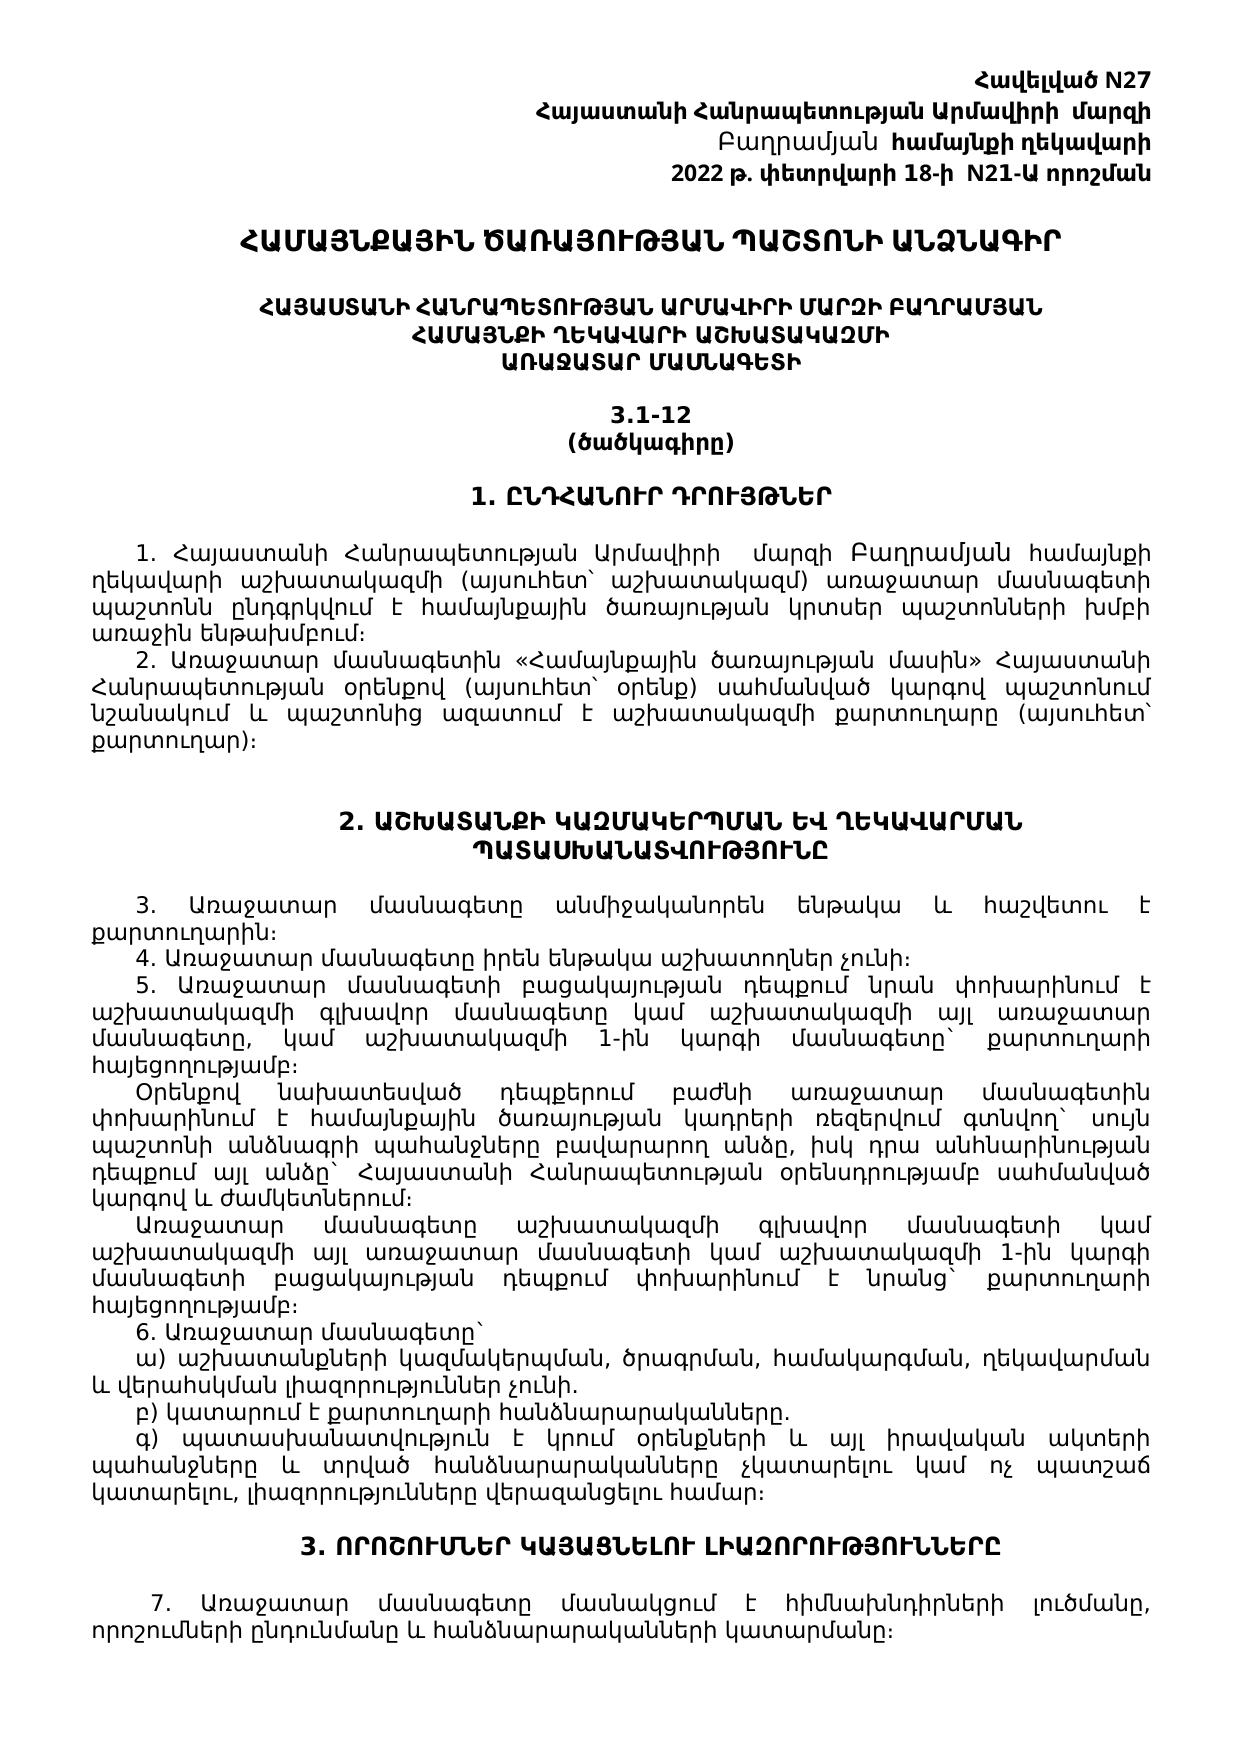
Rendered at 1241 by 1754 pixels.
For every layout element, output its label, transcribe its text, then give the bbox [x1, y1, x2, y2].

text Առաջատար մասնագետը աշխատակազմի գլխավոր մասնագետի կամ աշխատակազմի այլ առաջատար մասնագետի կամ աշխատակազմի 1-ին կարգի մասնագետի բացակայության դեպքում փոխարինում է նրանց` քարտուղարի հայեցողությամբ։ [91, 1212, 1152, 1319]
text 2022 թ. փետրվարի 18-ի N21-Ա որոշման [150, 157, 1152, 189]
text 3. Առաջատար մասնագետը անմիջականորեն ենթակա և հաշվետու է քարտուղարին։ [91, 892, 1152, 945]
text ՀԱՅԱՍՏԱՆԻ ՀԱՆՐԱՊԵՏՈՒԹՅԱՆ ԱՐՄԱՎԻՐԻ ՄԱՐԶԻ ԲԱՂՐԱՄՅԱՆ [150, 291, 1152, 322]
text ՀԱՄԱՅՆՔԱՅԻՆ ԾԱՌԱՅՈՒԹՅԱՆ ՊԱՇՏՈՆԻ ԱՆՁՆԱԳԻՐ [150, 220, 1152, 259]
text գ) պատասխանատվություն է կրում օրենքների և այլ իրավական ակտերի պահանջները և տրված հանձնարարականները չկատարելու կամ ոչ պատշաճ կատարելու, լիազորությունները վերազանցելու համար։ [91, 1425, 1152, 1505]
text ՀԱՄԱՅՆՔԻ ՂԵԿԱՎԱՐԻ ԱՇԽԱՏԱԿԱԶՄԻ [150, 322, 1152, 349]
text բ) կատարում է քարտուղարի հանձնարարականները. [91, 1399, 1152, 1425]
text 3. ՈՐՈՇՈՒՄՆԵՐ ԿԱՅԱՑՆԵԼՈՒ ԼԻԱԶՈՐՈՒԹՅՈՒՆՆԵՐԸ [150, 1532, 1152, 1561]
text 1. ԸՆԴՀԱՆՈՒՐ ԴՐՈՒՅԹՆԵՐ [150, 482, 1152, 511]
text 2. Առաջատար մասնագետին «Համայնքային ծառայության մասին» Հայաստանի Հանրապետության օրենքով (այսուհետ՝ օրենք) սահմանված կարգով պաշտոնում նշանակում և պաշտոնից ազատում է աշխատակազմի քարտուղարը (այսուհետ՝ քարտուղար)։ [91, 647, 1152, 754]
text 2. ԱՇԽԱՏԱՆՔԻ ԿԱԶՄԱԿԵՐՊՄԱՆ ԵՎ ՂԵԿԱՎԱՐՄԱՆ ՊԱՏԱՍԽԱՆԱՏՎՈՒԹՅՈՒՆԸ [150, 807, 1152, 865]
text ա) աշխատանքների կազմակերպման, ծրագրման, համակարգման, ղեկավարման և վերահսկման լիազորություններ չունի. [91, 1345, 1152, 1399]
text Հավելված N27 [150, 64, 1152, 95]
text Բաղրամյան համայնքի ղեկավարի [150, 126, 1152, 157]
text 5. Առաջատար մասնագետի բացակայության դեպքում նրան փոխարինում է աշխատակազմի գլխավոր մասնագետը կամ աշխատակազմի այլ առաջատար մասնագետը, կամ աշխատակազմի 1-ին կարգի մասնագետը` քարտուղարի հայեցողությամբ։ [91, 972, 1152, 1079]
text Հայաստանի Հանրապետության Արմավիրի մարզի [150, 95, 1152, 126]
text ԱՌԱՋԱՏԱՐ ՄԱՍՆԱԳԵՏԻ [150, 349, 1152, 375]
text 1. Հայաստանի Հանրապետության Արմավիրի մարզի Բաղրամյան համայնքի ղեկավարի աշխատակազմի (այսուհետ՝ աշխատակազմ) առաջատար մասնագետի պաշտոնն ընդգրկվում է համայնքային ծառայության կրտսեր պաշտոնների խմբի առաջին ենթախմբում։ [91, 538, 1152, 647]
text 6. Առաջատար մասնագետը` [91, 1319, 1152, 1345]
text 7. Առաջատար մասնագետը մասնակցում է հիմնախնդիրների լուծմանը, որոշումների ընդունմանը և հանձնարարականների կատարմանը։ [91, 1590, 1152, 1644]
text (ծածկագիրը) [150, 429, 1152, 455]
text 4. Առաջատար մասնագետը իրեն ենթակա աշխատողներ չունի։ [91, 945, 1152, 972]
text Օրենքով նախատեսված դեպքերում բաժնի առաջատար մասնագետին փոխարինում է համայնքային ծառայության կադրերի ռեզերվում գտնվող` սույն պաշտոնի անձնագրի պահանջները բավարարող անձը, իսկ դրա անհնարինության դեպքում այլ անձը` Հայաստանի Հանրապետության օրենսդրությամբ սահմանված կարգով և ժամկետներում։ [91, 1079, 1152, 1212]
text 3.1-12 [150, 402, 1152, 429]
